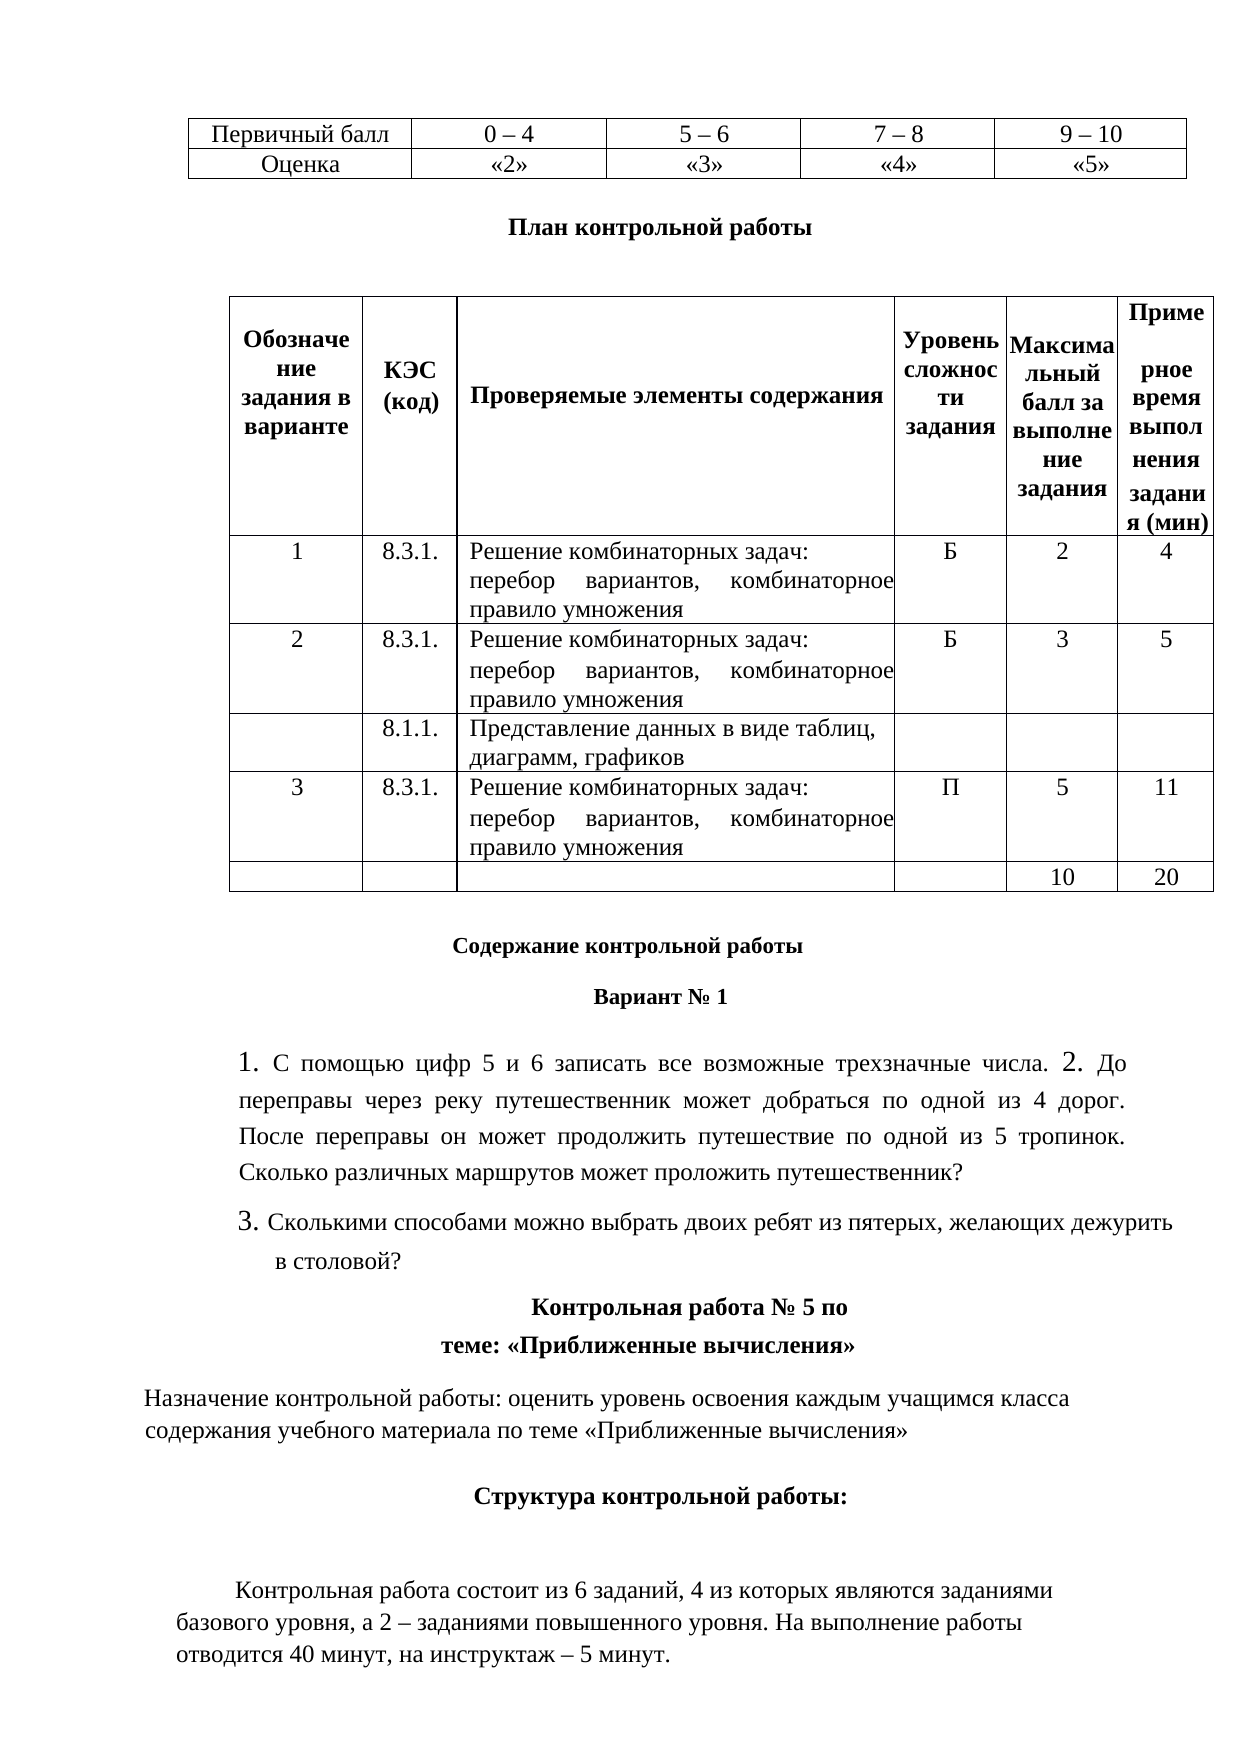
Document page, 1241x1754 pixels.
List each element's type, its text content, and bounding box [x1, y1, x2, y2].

table_cell 3 [230, 772, 362, 861]
table_cell Оценка [189, 149, 411, 178]
table_cell «3» [607, 149, 800, 178]
table_cell 8.3.1. [363, 536, 456, 623]
table_header Обозначе ние задания в варианте [230, 297, 362, 535]
table_cell Б [895, 536, 1006, 623]
table_cell 8.3.1. [363, 772, 456, 861]
table_header Приме рное время выпол нения задани я (мин) [1118, 297, 1213, 535]
text Контрольная работа состоит из 6 заданий, 4 из которых являются заданиями базового уровня, а 2 – заданиями повышенного уровня. На выполнение работы отводится 40 минут, на инструктаж – 5 минут. [176, 1576, 1128, 1668]
text Вариант № 1 [141, 983, 1181, 1010]
table_cell 11 [1118, 772, 1213, 861]
table_cell 1 [230, 536, 362, 623]
table_cell [230, 714, 362, 771]
table_cell [363, 862, 456, 891]
table_header Проверяемые элементы содержания [458, 297, 894, 535]
text Содержание контрольной работы [141, 932, 1115, 958]
text Контрольная работа № 5 по теме: «Приближенные вычисления» [441, 1292, 863, 1359]
table_cell П [895, 772, 1006, 861]
table_cell Решение комбинаторных задач: перебор вариантов, комбинаторное правило умножения [458, 536, 894, 623]
table_cell [230, 862, 362, 891]
table_cell 3 [1007, 624, 1117, 712]
text Назначение контрольной работы: оценить уровень освоения каждым учащимся класса содержания учебного материала по теме «Приближенные вычисления» [144, 1383, 1181, 1444]
table_cell [458, 862, 894, 891]
table_cell 5 [1007, 772, 1117, 861]
text 1. С помощью цифр 5 и 6 записать все возможные трехзначные числа. 2. До переправы через реку путешественник может добраться по одной из 4 дорог. После переправы он может продолжить путешествие по одной из 5 тропинок. Сколько различных маршрутов может проложить путешественник? [237, 1044, 1127, 1186]
table_cell «5» [995, 149, 1186, 178]
text План контрольной работы [284, 212, 1037, 241]
table_header Уровень сложнос ти задания [895, 297, 1006, 535]
table_header Максима льный балл за выполне ние задания [1007, 297, 1117, 535]
table_cell [895, 714, 1006, 771]
table_header 9 – 10 [995, 119, 1186, 148]
table_cell «2» [412, 149, 606, 178]
table_cell 10 [1007, 862, 1117, 891]
table_cell 4 [1118, 536, 1213, 623]
table_cell 5 [1118, 624, 1213, 712]
table_header 5 – 6 [607, 119, 800, 148]
table_cell Решение комбинаторных задач: перебор вариантов, комбинаторное правило умножения [458, 772, 894, 861]
table_header 7 – 8 [801, 119, 994, 148]
table_cell Б [895, 624, 1006, 712]
table_cell [1118, 714, 1213, 771]
text 3. Сколькими способами можно выбрать двоих ребят из пятерых, желающих дежурить в столовой? [237, 1203, 1181, 1275]
table_cell Решение комбинаторных задач: перебор вариантов, комбинаторное правило умножения [458, 624, 894, 712]
table_cell [895, 862, 1006, 891]
table_header 0 – 4 [412, 119, 606, 148]
table_cell 8.1.1. [363, 714, 456, 771]
table_header КЭС (код) [363, 297, 456, 535]
table_cell 2 [1007, 536, 1117, 623]
text Структура контрольной работы: [284, 1481, 1038, 1510]
table_cell Представление данных в виде таблиц, диаграмм, графиков [458, 714, 894, 771]
table_cell 20 [1118, 862, 1213, 891]
table_cell 8.3.1. [363, 624, 456, 712]
table_cell [1007, 714, 1117, 771]
table_cell 2 [230, 624, 362, 712]
table_header Первичный балл [189, 119, 411, 148]
table_cell «4» [801, 149, 994, 178]
